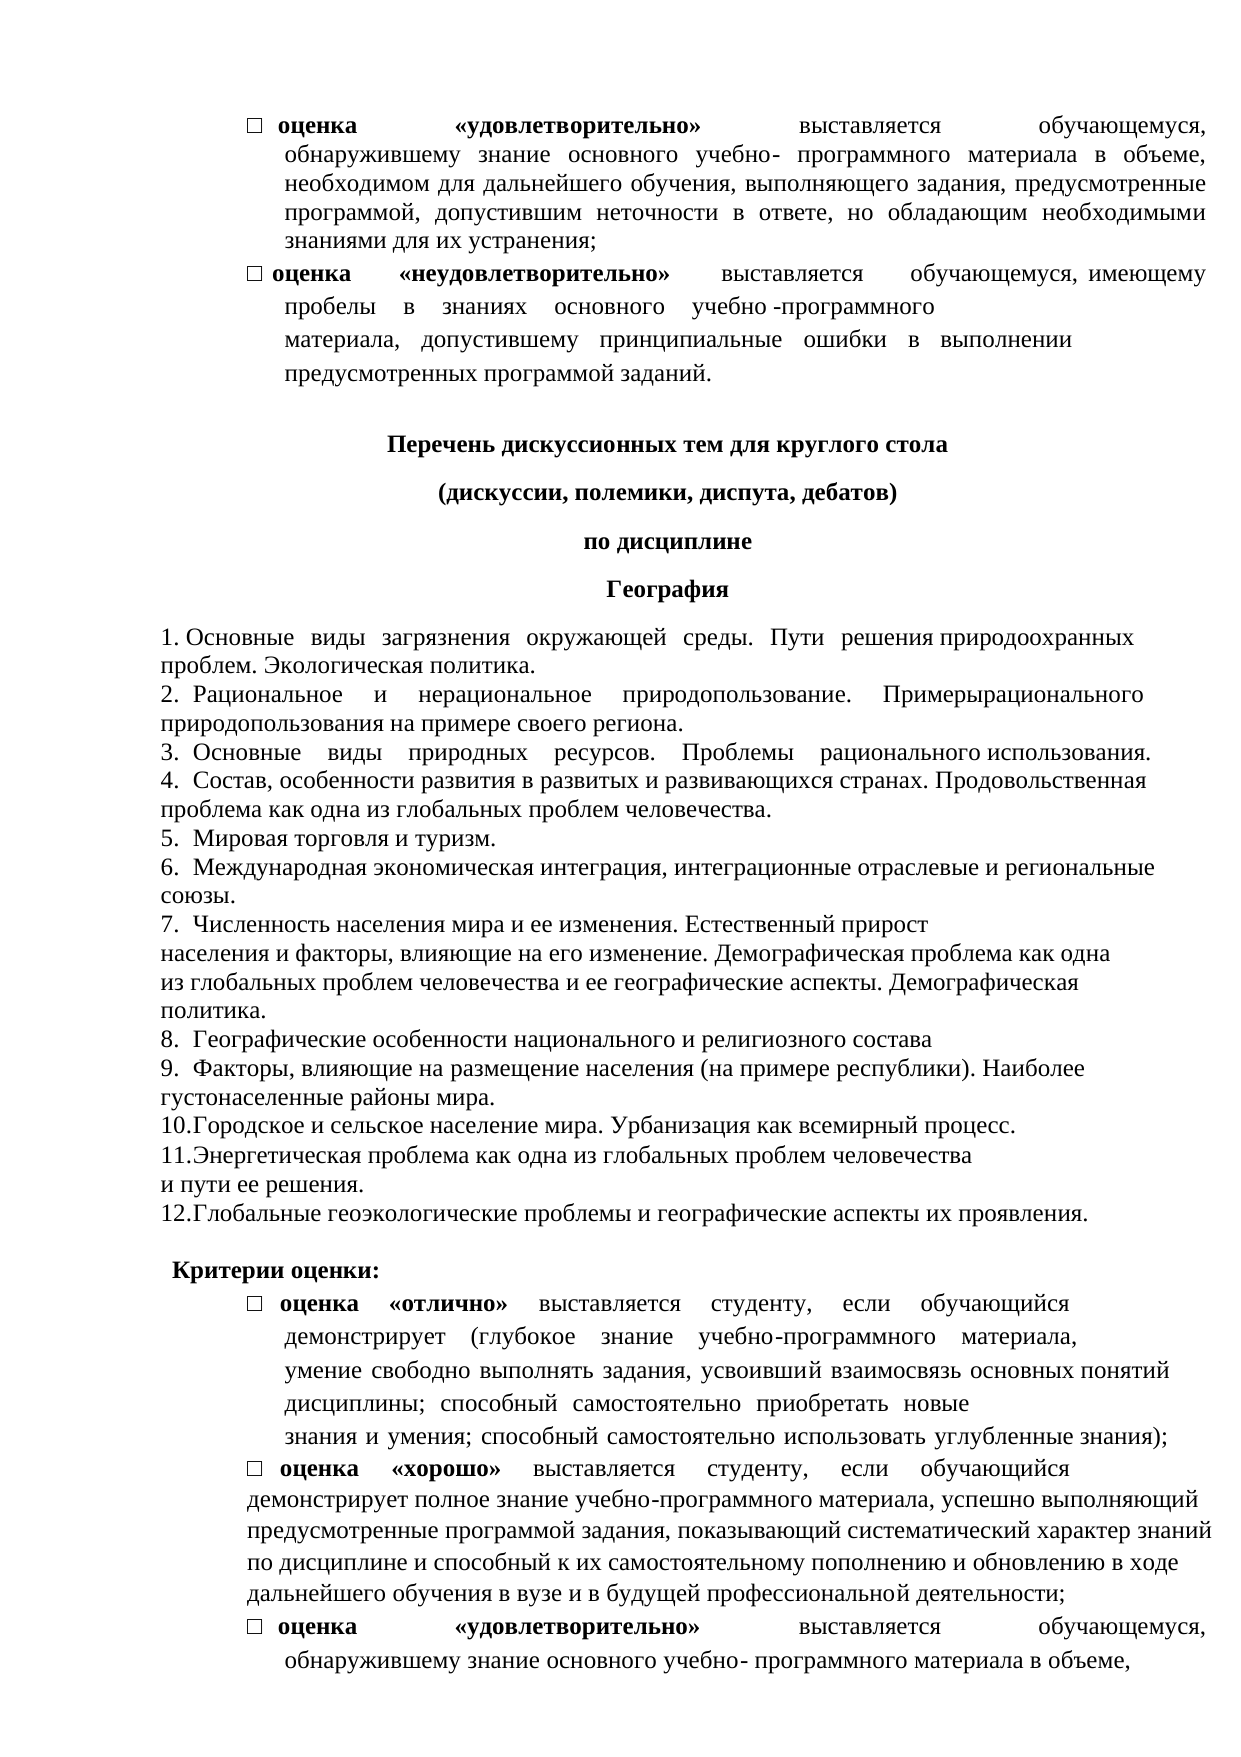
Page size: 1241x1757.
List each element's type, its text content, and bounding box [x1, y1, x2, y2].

text 8. Географические особенности национального и религиозного состава [160, 1024, 1213, 1053]
text и пути ее решения. [160, 1169, 1213, 1198]
text □ оценка «удовлетворительно» выставляется обучающемуся, обнаружившему знание основного учебно- программного материала в объеме, необходимом для дальнейшего обучения, выполняющего задания, предусмотренные программой, допустившим неточности в ответе, но обладающим необходимыми знаниями для их устранения; [247, 110, 1206, 254]
text □ оценка «отлично» выставляется студенту, если обучающийся демонстрирует (глубокое знание учебно-программного материала, [247, 1284, 1206, 1351]
text Перечень дискуссионных тем для круглого стола [336, 429, 999, 458]
text 4. Состав, особенности развития в развитых и развивающихся странах. Продовольственная проблема как одна из глобальных проблем человечества. [160, 766, 1213, 823]
text 10.Городское и сельское население мира. Урбанизация как всемирный процесс. [160, 1111, 1213, 1139]
text □ оценка «хорошо» выставляется студенту, если обучающийся демонстрирует полное знание учебно-программного материала, успешно выполняющий предусмотренные программой задания, показывающий систематический характер знаний по дисциплине и способный к их самостоятельному пополнению и обновлению в ходе дальнейшего обучения в вузе и в будущей профессиональной деятельности; [247, 1451, 1213, 1608]
text из глобальных проблем человечества и ее географические аспекты. Демографическая [160, 967, 1213, 996]
text Критерии оценки: [172, 1256, 1213, 1284]
text материала, допустившему принципиальные ошибки в выполнении предусмотренных программой заданий. [284, 321, 1204, 388]
text 7. Численность населения мира и ее изменения. Естественный прирост [160, 909, 1213, 938]
text 5. Мировая торговля и туризм. [160, 823, 1213, 852]
text (дискуссии, полемики, диспута, дебатов) [395, 477, 940, 506]
text 9. Факторы, влияющие на размещение населения (на примере республики). Наиболее густонаселенные районы мира. [160, 1053, 1213, 1111]
text населения и факторы, влияющие на его изменение. Демографическая проблема как одна [160, 938, 1213, 967]
text по дисциплине [564, 526, 771, 554]
text 2. Рациональное и нерациональное природопользование. Примерырационального природопользования на примере своего региона. [160, 679, 1213, 737]
text 6. Международная экономическая интеграция, интеграционные отраслевые и региональные союзы. [160, 852, 1213, 909]
text География [592, 574, 744, 603]
text 11.Энергетическая проблема как одна из глобальных проблем человечества [160, 1139, 1213, 1169]
text □ оценка «неудовлетворительно» выставляется обучающемуся, имеющему пробелы в знаниях основного учебно -программного [247, 254, 1206, 321]
text умение свободно выполнять задания, усвоивший взаимосвязь основных понятий дисциплины; способный самостоятельно приобретать новые [284, 1351, 1206, 1418]
text 12.Глобальные геоэкологические проблемы и географические аспекты их проявления. [160, 1198, 1213, 1227]
text 3. Основные виды природных ресурсов. Проблемы рационального использования. [160, 737, 1213, 766]
text знания и умения; способный самостоятельно использовать углубленные знания); [284, 1418, 1204, 1451]
text 1. Основные виды загрязнения окружающей среды. Пути решения природоохранных проблем. Экологическая политика. [160, 622, 1213, 679]
text политика. [160, 996, 1213, 1024]
text □ оценка «удовлетворительно» выставляется обучающемуся, обнаружившему знание основного учебно- программного материала в объеме, [247, 1608, 1206, 1675]
